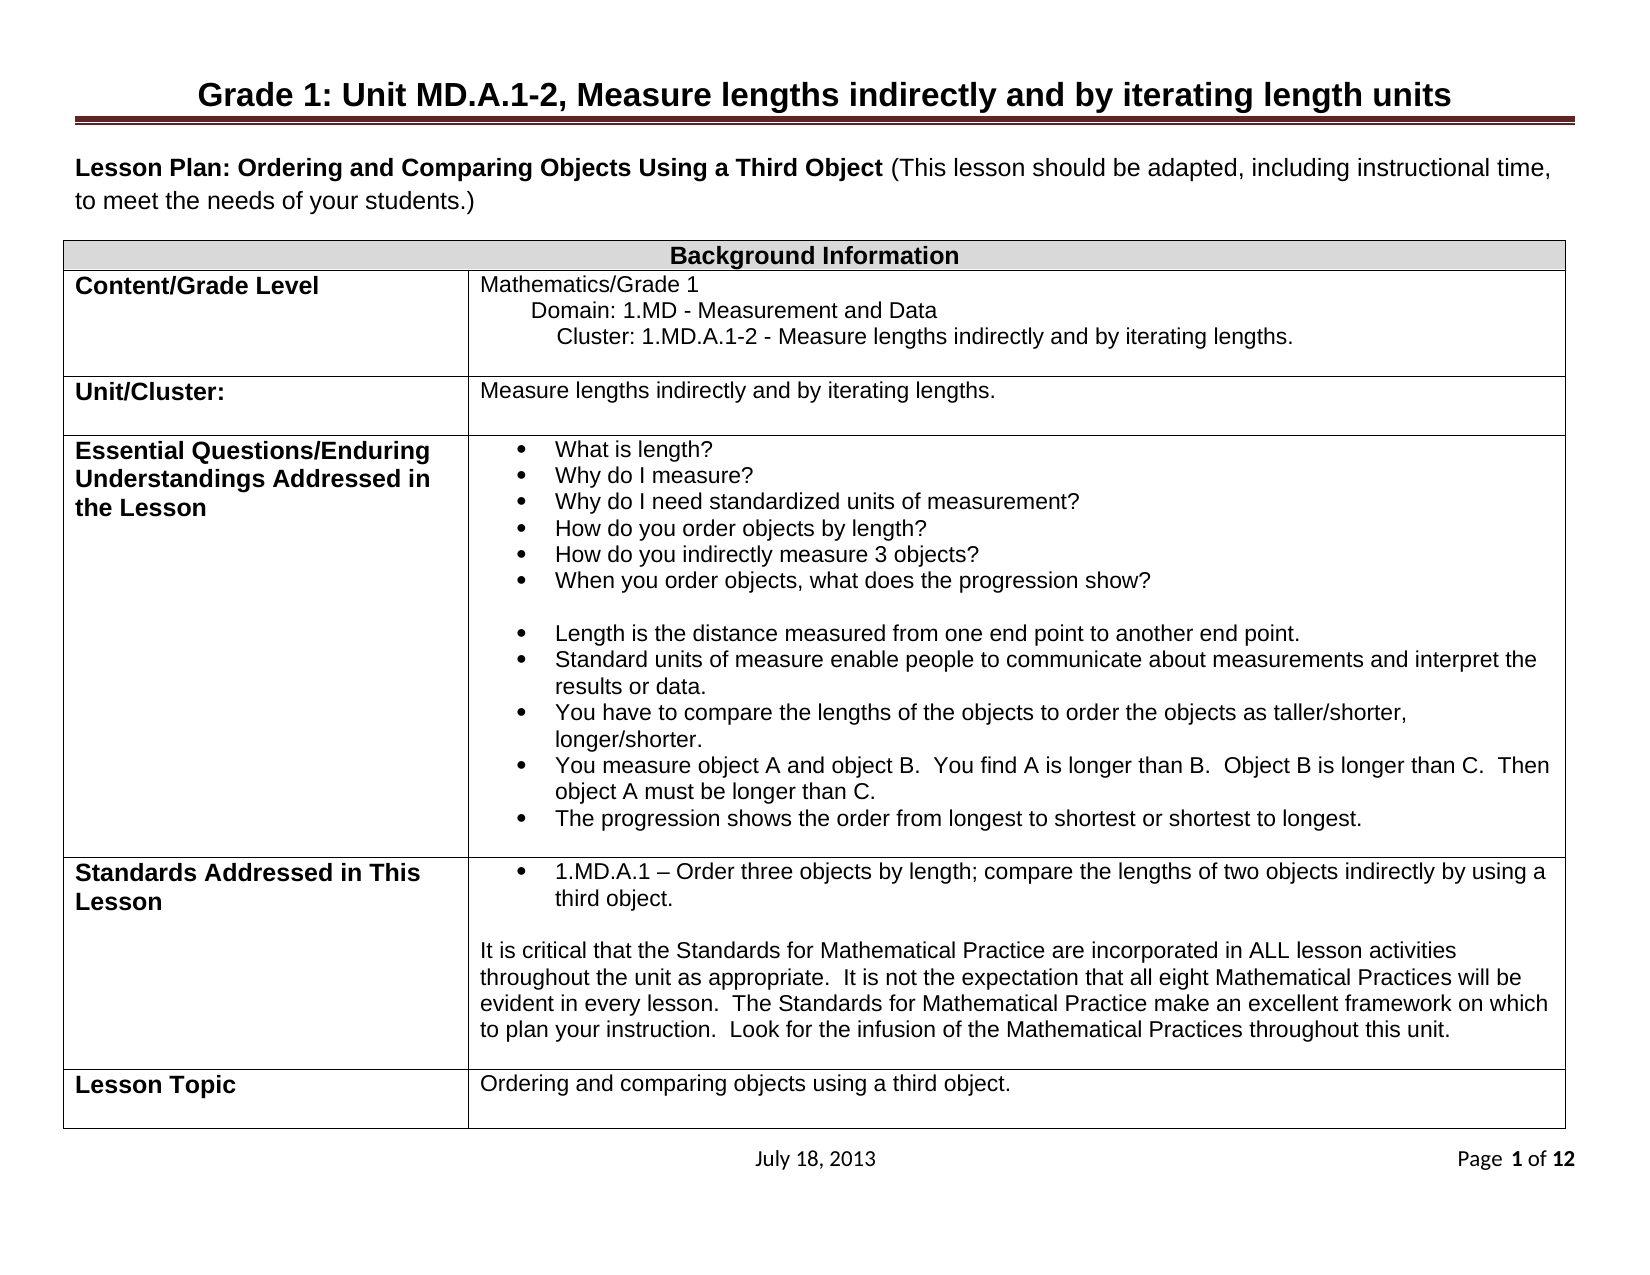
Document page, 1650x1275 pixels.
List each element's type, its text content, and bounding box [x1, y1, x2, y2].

table_header Background Information [64, 241, 1565, 269]
table_cell Content/Grade Level [64, 271, 468, 376]
table_cell Mathematics/Grade 1 Domain: 1.MD - Measurement and Data Cluster: 1.MD.A.1-2 - Measure lengths indirectly and by iterating lengths. [469, 271, 1565, 376]
text Lesson Plan: Ordering and Comparing Objects Using a Third Object (This lesson should be adapted, including instructional time, to meet the needs of your students.) [75, 153, 1575, 215]
table_cell Essential Questions/Enduring Understandings Addressed in the Lesson [64, 436, 468, 857]
table_cell Ordering and comparing objects using a third object. [469, 1070, 1565, 1128]
table_cell Lesson Topic [64, 1070, 468, 1128]
table_cell Standards Addressed in This Lesson [64, 858, 468, 1069]
table_cell What is length? Why do I measure? Why do I need standardized units of measurement? How do you order objects by length? How do you indirectly measure 3 objects? When you order objects, what does the progression show? Length is the distance measured from one end point to another end point. Standard units of measure enable people to communicate about measurements and interpret the results or data. You have to compare the lengths of the objects to order the objects as taller/shorter, longer/shorter. You measure object A and object B. You find A is longer than B. Object B is longer than C. Then object A must be longer than C. The progression shows the order from longest to shortest or shortest to longest. [469, 436, 1565, 857]
table_cell Measure lengths indirectly and by iterating lengths. [469, 377, 1565, 434]
table_cell 1.MD.A.1 – Order three objects by length; compare the lengths of two objects indirectly by using a third object. It is critical that the Standards for Mathematical Practice are incorporated in ALL lesson activities throughout the unit as appropriate. It is not the expectation that all eight Mathematical Practices will be evident in every lesson. The Standards for Mathematical Practice make an excellent framework on which to plan your instruction. Look for the infusion of the Mathematical Practices throughout this unit. [469, 858, 1565, 1069]
table_cell Unit/Cluster: [64, 377, 468, 434]
